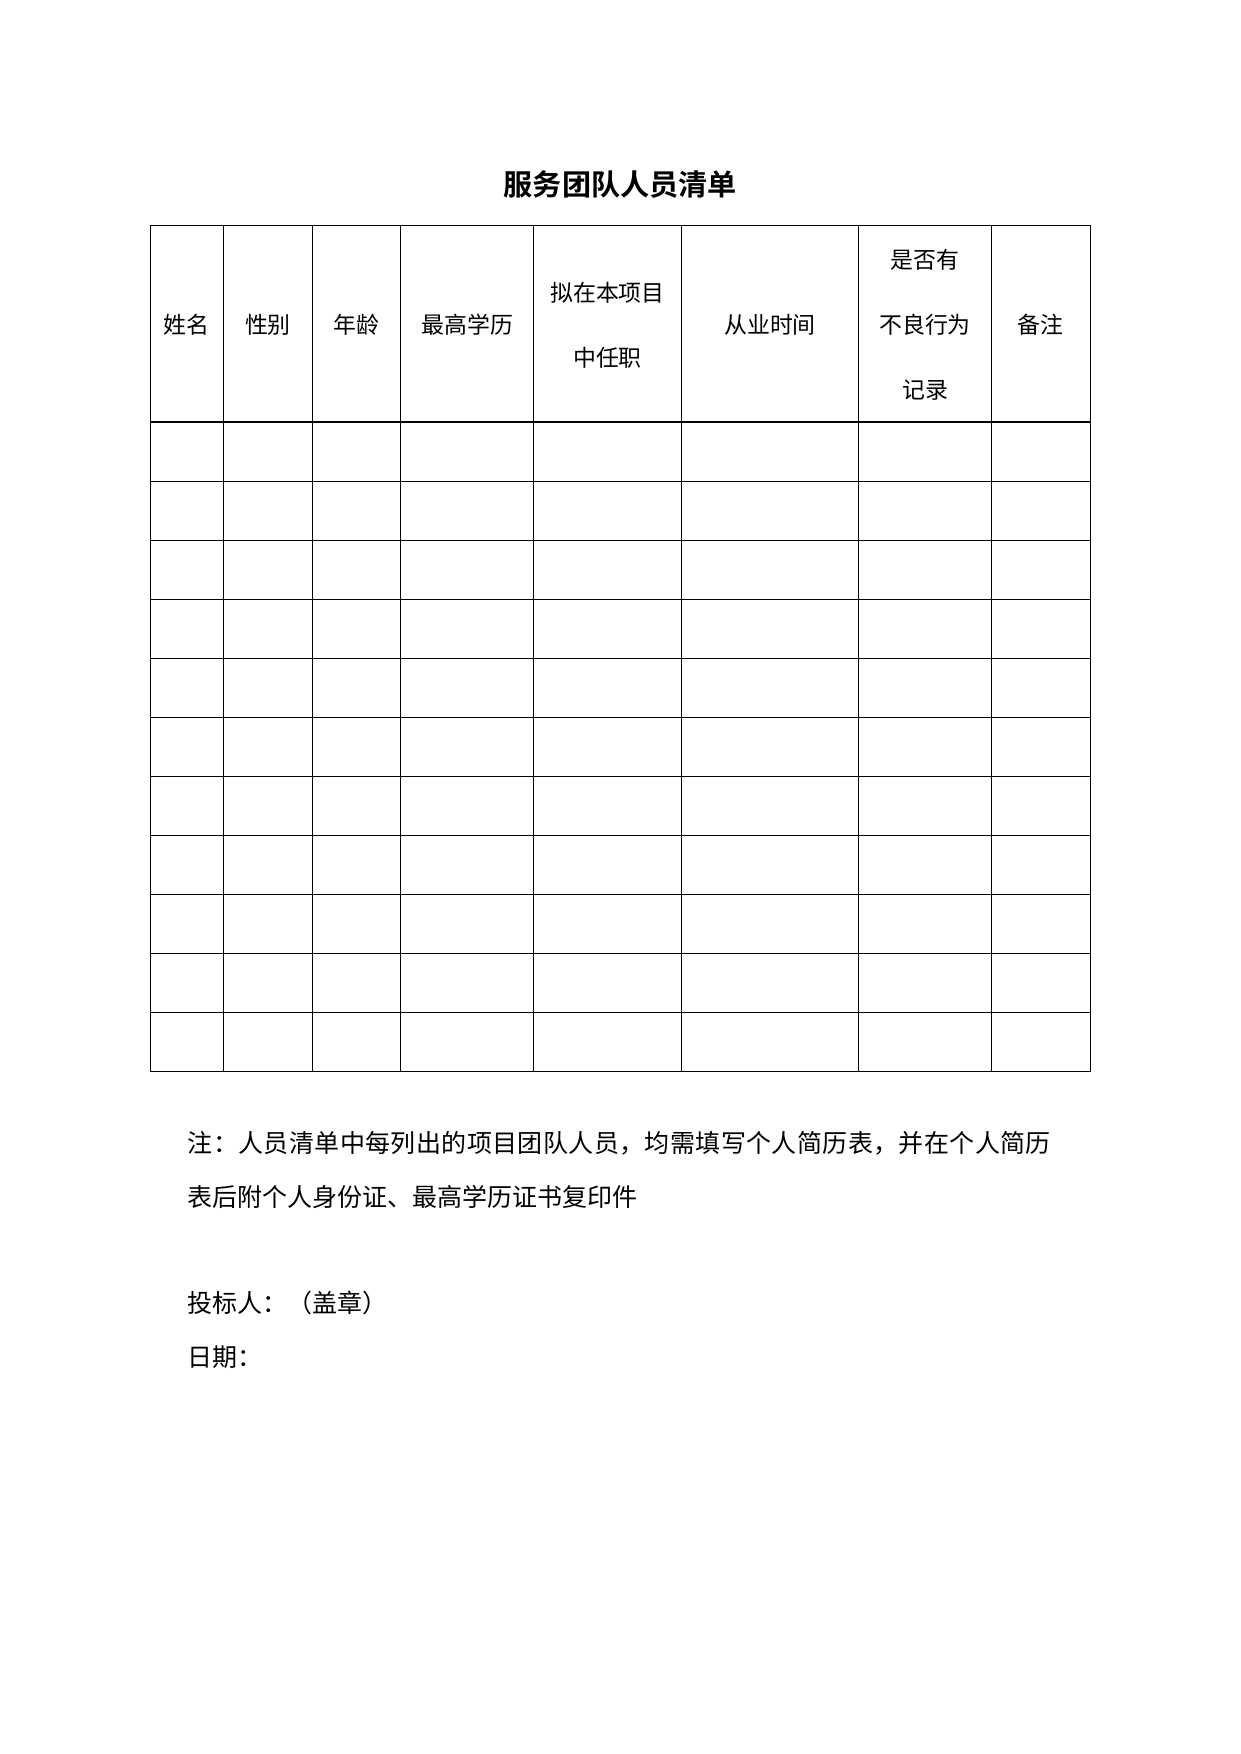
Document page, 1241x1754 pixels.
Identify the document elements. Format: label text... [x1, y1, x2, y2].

table_cell [224, 600, 312, 658]
text 投标人：（盖章） [187, 1283, 1053, 1319]
table_cell [151, 718, 223, 776]
table_cell [534, 659, 681, 717]
table_cell [859, 836, 991, 894]
table_cell [313, 895, 400, 953]
table_cell [401, 777, 533, 835]
table_cell [313, 836, 400, 894]
table_cell [224, 482, 312, 539]
table_cell [151, 659, 223, 717]
table_cell [859, 954, 991, 1012]
table_cell [224, 954, 312, 1012]
table_cell [682, 659, 858, 717]
table_cell [151, 836, 223, 894]
table_cell [401, 954, 533, 1012]
table_cell [682, 1013, 858, 1071]
table_cell [401, 1013, 533, 1071]
table_header 最高学历 [401, 226, 533, 421]
table_cell [151, 541, 223, 599]
table_cell [859, 895, 991, 953]
table_cell [401, 423, 533, 481]
table_cell [313, 718, 400, 776]
table_cell [401, 541, 533, 599]
table_cell [992, 1013, 1090, 1071]
text 日期： [187, 1337, 1053, 1374]
table_cell [859, 600, 991, 658]
table_cell [151, 954, 223, 1012]
table_cell [992, 659, 1090, 717]
table_cell [534, 836, 681, 894]
table_cell [401, 482, 533, 539]
table_cell [151, 423, 223, 481]
table_cell [401, 600, 533, 658]
table_cell [313, 777, 400, 835]
table_cell [992, 836, 1090, 894]
table_cell [313, 600, 400, 658]
table_cell [534, 541, 681, 599]
table_header 拟在本项目中任职 [534, 226, 681, 421]
table_cell [992, 423, 1090, 481]
table_cell [992, 482, 1090, 539]
table_cell [313, 1013, 400, 1071]
table_cell [224, 718, 312, 776]
table_cell [859, 1013, 991, 1071]
table_cell [682, 541, 858, 599]
table_header 备注 [992, 226, 1090, 421]
table_cell [682, 482, 858, 539]
table_cell [859, 541, 991, 599]
table_cell [224, 423, 312, 481]
table_cell [992, 541, 1090, 599]
table_header 是否有 不良行为记录 [859, 226, 991, 421]
table_cell [682, 895, 858, 953]
table_cell [682, 836, 858, 894]
table_cell [682, 777, 858, 835]
text 服务团队人员清单 [187, 162, 1053, 204]
table_cell [682, 718, 858, 776]
table_cell [682, 954, 858, 1012]
table_cell [151, 777, 223, 835]
table_header 性别 [224, 226, 312, 421]
table_cell [151, 482, 223, 539]
table_cell [682, 600, 858, 658]
table_cell [151, 600, 223, 658]
table_cell [313, 659, 400, 717]
table_cell [859, 659, 991, 717]
table_cell [534, 600, 681, 658]
table_cell [534, 777, 681, 835]
table_cell [313, 541, 400, 599]
table_cell [401, 718, 533, 776]
table_cell [682, 423, 858, 481]
table_cell [859, 777, 991, 835]
table_cell [401, 659, 533, 717]
table_cell [534, 423, 681, 481]
table_cell [992, 718, 1090, 776]
table_cell [151, 895, 223, 953]
text 注：人员清单中每列出的项目团队人员，均需填写个人简历表，并在个人简历表后附个人身份证、最高学历证书复印件 [187, 1123, 1053, 1214]
table_cell [224, 836, 312, 894]
table_cell [224, 659, 312, 717]
table_cell [313, 954, 400, 1012]
table_cell [534, 1013, 681, 1071]
table_cell [992, 600, 1090, 658]
table_cell [401, 836, 533, 894]
table_cell [534, 954, 681, 1012]
table_cell [224, 541, 312, 599]
table_cell [224, 1013, 312, 1071]
table_cell [859, 718, 991, 776]
table_cell [151, 1013, 223, 1071]
table_cell [534, 718, 681, 776]
table_cell [313, 423, 400, 481]
table_cell [859, 423, 991, 481]
table_cell [534, 895, 681, 953]
table_cell [992, 895, 1090, 953]
table_cell [992, 777, 1090, 835]
table_cell [401, 895, 533, 953]
table_cell [534, 482, 681, 539]
table_header 年龄 [313, 226, 400, 421]
table_cell [313, 482, 400, 539]
table_cell [224, 895, 312, 953]
table_cell [859, 482, 991, 539]
table_header 姓名 [151, 226, 223, 421]
table_cell [992, 954, 1090, 1012]
table_header 从业时间 [682, 226, 858, 421]
table_cell [224, 777, 312, 835]
